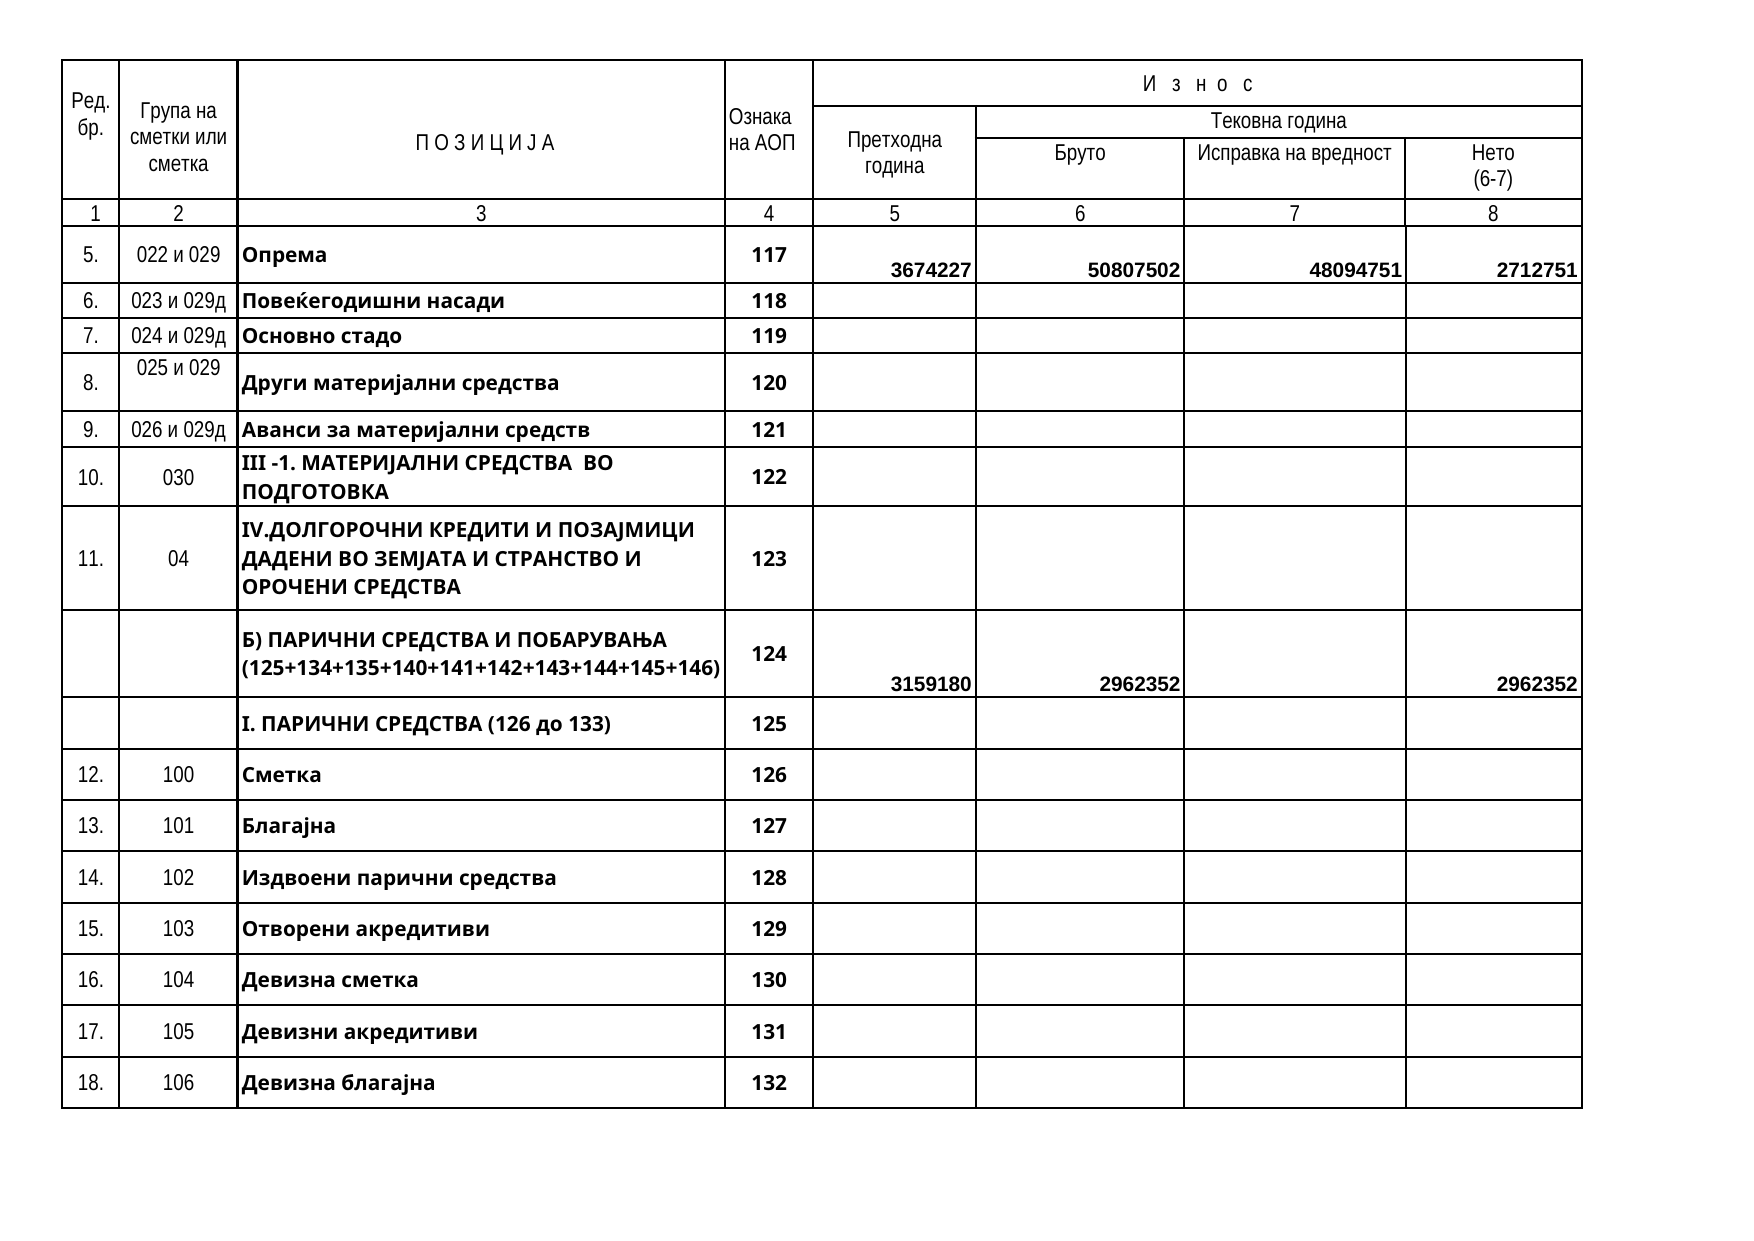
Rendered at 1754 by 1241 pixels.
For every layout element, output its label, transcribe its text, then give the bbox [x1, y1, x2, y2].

table_cell 102 [120, 852, 236, 902]
table_cell [977, 801, 1183, 850]
table_cell 10. [63, 448, 118, 505]
table_cell [1185, 284, 1405, 317]
table_cell IV.ДОЛГОРОЧНИ КРЕДИТИ И ПОЗАЈМИЦИ ДАДЕНИ ВО ЗЕМЈАТА И СТРАНСТВО И ОРОЧЕНИ СРЕДСТВА [239, 507, 724, 609]
table_cell Опрема [239, 227, 724, 282]
table_cell [120, 611, 236, 696]
table_cell 120 [726, 354, 812, 410]
table_cell [1407, 955, 1581, 1004]
table_cell [1407, 852, 1581, 902]
table_cell [814, 284, 975, 317]
table_cell 48094751 [1185, 227, 1405, 282]
table_cell [814, 801, 975, 850]
table_cell [814, 750, 975, 799]
table_cell [977, 852, 1183, 902]
table_cell 15. [63, 904, 118, 953]
table_cell [977, 284, 1183, 317]
table_cell [1185, 611, 1405, 696]
table_cell 3159180 [814, 611, 975, 696]
table_cell Други материјални средства [239, 354, 724, 410]
table_cell 026 и 029д [120, 412, 236, 446]
table_cell [1407, 904, 1581, 953]
table_cell П О З И Ц И Ј А [239, 61, 724, 197]
table_cell 124 [726, 611, 812, 696]
table_cell 18. [63, 1058, 118, 1107]
table_cell Девизни акредитиви [239, 1006, 724, 1056]
table_cell [977, 750, 1183, 799]
table_cell Девизна сметка [239, 955, 724, 1004]
table_cell [814, 412, 975, 446]
table_cell [63, 698, 118, 747]
table_cell 118 [726, 284, 812, 317]
table_cell [1185, 904, 1405, 953]
table_cell [1407, 801, 1581, 850]
table_cell [63, 611, 118, 696]
table_cell 121 [726, 412, 812, 446]
table_cell [814, 852, 975, 902]
table_cell [977, 448, 1183, 505]
table_cell [977, 698, 1183, 747]
table_cell [977, 319, 1183, 352]
table_cell 2712751 [1407, 227, 1581, 282]
table_cell [814, 319, 975, 352]
table_cell [1407, 1006, 1581, 1056]
table_cell [1185, 750, 1405, 799]
table_cell 50807502 [977, 227, 1183, 282]
table_cell 11. [63, 507, 118, 609]
table_cell [814, 507, 975, 609]
table_cell [1185, 1006, 1405, 1056]
table_cell [977, 412, 1183, 446]
table_cell [814, 904, 975, 953]
table_cell Сметка [239, 750, 724, 799]
table_cell 16. [63, 955, 118, 1004]
table_cell 106 [120, 1058, 236, 1107]
table_cell [814, 354, 975, 410]
table_cell 119 [726, 319, 812, 352]
table_cell 024 и 029д [120, 319, 236, 352]
table_cell 105 [120, 1006, 236, 1056]
table_cell [814, 698, 975, 747]
table_cell 3674227 [814, 227, 975, 282]
table_cell [977, 1006, 1183, 1056]
table_cell 022 и 029 [120, 227, 236, 282]
table_cell 8. [63, 354, 118, 410]
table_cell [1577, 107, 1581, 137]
table_cell ПАРИЧНИ СРЕДСТВА (126 до 133) [239, 698, 724, 747]
table_cell [1185, 801, 1405, 850]
table_cell [814, 1006, 975, 1056]
table_cell 5. [63, 227, 118, 282]
table_cell 1 [63, 200, 76, 225]
table_cell И з н о с [814, 61, 1581, 105]
table_cell 123 [726, 507, 812, 609]
table_cell III -1. МАТЕРИЈАЛНИ СРЕДСТВА ВО ПОДГОТОВКА [239, 448, 724, 505]
table_cell 6. [63, 284, 118, 317]
table_cell Б) ПАРИЧНИ СРЕДСТВА И ПОБАРУВАЊА (125+134+135+140+141+142+143+144+145+146) [239, 611, 724, 696]
table_cell [1185, 698, 1405, 747]
table_cell [1185, 955, 1405, 1004]
table_cell Бруто [977, 139, 1183, 197]
table_cell 132 [726, 1058, 812, 1107]
table_cell 023 и 029д [120, 284, 236, 317]
table_cell 101 [120, 801, 236, 850]
table_cell 7. [63, 319, 118, 352]
table_cell [1185, 1058, 1405, 1107]
table_cell Нето (6-7) [1406, 139, 1581, 197]
table_cell Девизна благајна [239, 1058, 724, 1107]
table_cell 12. [63, 750, 118, 799]
table_cell 103 [120, 904, 236, 953]
table_cell Исправка на вредност [1185, 139, 1404, 197]
table_cell 04 [120, 507, 236, 609]
table_cell [1185, 448, 1405, 505]
table_cell [1407, 750, 1581, 799]
table_cell [1407, 1058, 1581, 1107]
table_cell Група на сметки или сметка [120, 61, 236, 197]
table_cell [814, 1058, 975, 1107]
table_cell [1185, 852, 1405, 902]
table_cell 104 [120, 955, 236, 1004]
table_cell 030 [120, 448, 236, 505]
table_cell [1407, 448, 1581, 505]
table_cell [120, 698, 236, 747]
table_cell [1407, 698, 1581, 747]
table_cell [1407, 284, 1581, 317]
table_cell Аванси за материјални средств [239, 412, 724, 446]
table_cell Основно стадо [239, 319, 724, 352]
table_cell Повеќегодишни насади [239, 284, 724, 317]
table_cell Издвоени парични средства [239, 852, 724, 902]
table_cell 126 [726, 750, 812, 799]
table_cell [1407, 354, 1581, 410]
table_cell [977, 354, 1183, 410]
table_cell 122 [726, 448, 812, 505]
table_cell 128 [726, 852, 812, 902]
table_cell 131 [726, 1006, 812, 1056]
table_cell [1407, 412, 1581, 446]
table_cell [814, 955, 975, 1004]
table_cell 13. [63, 801, 118, 850]
table_cell [1185, 507, 1405, 609]
table_cell [1185, 412, 1405, 446]
table_cell 2962352 [977, 611, 1183, 696]
table_cell 125 [726, 698, 812, 747]
table_cell Благајна [239, 801, 724, 850]
table_cell 14. [63, 852, 118, 902]
table_cell 025 и 029 [120, 354, 236, 410]
table_cell 127 [726, 801, 812, 850]
table_cell 130 [726, 955, 812, 1004]
table_cell 17. [63, 1006, 118, 1056]
table_cell [1407, 319, 1581, 352]
table_cell [977, 904, 1183, 953]
table_cell 100 [120, 750, 236, 799]
table_cell [814, 448, 975, 505]
table_cell [1185, 354, 1405, 410]
table_cell 117 [726, 227, 812, 282]
table_cell [1407, 507, 1581, 609]
table_cell 129 [726, 904, 812, 953]
table_cell [977, 1058, 1183, 1107]
table_cell Отворени акредитиви [239, 904, 724, 953]
table_cell Претходна година [814, 107, 975, 197]
table_cell 9. [63, 412, 118, 446]
table_cell [1185, 319, 1405, 352]
table_cell 2962352 [1407, 611, 1581, 696]
table_cell [977, 955, 1183, 1004]
table_cell [977, 507, 1183, 609]
table_cell Ознака на АОП [726, 61, 812, 197]
